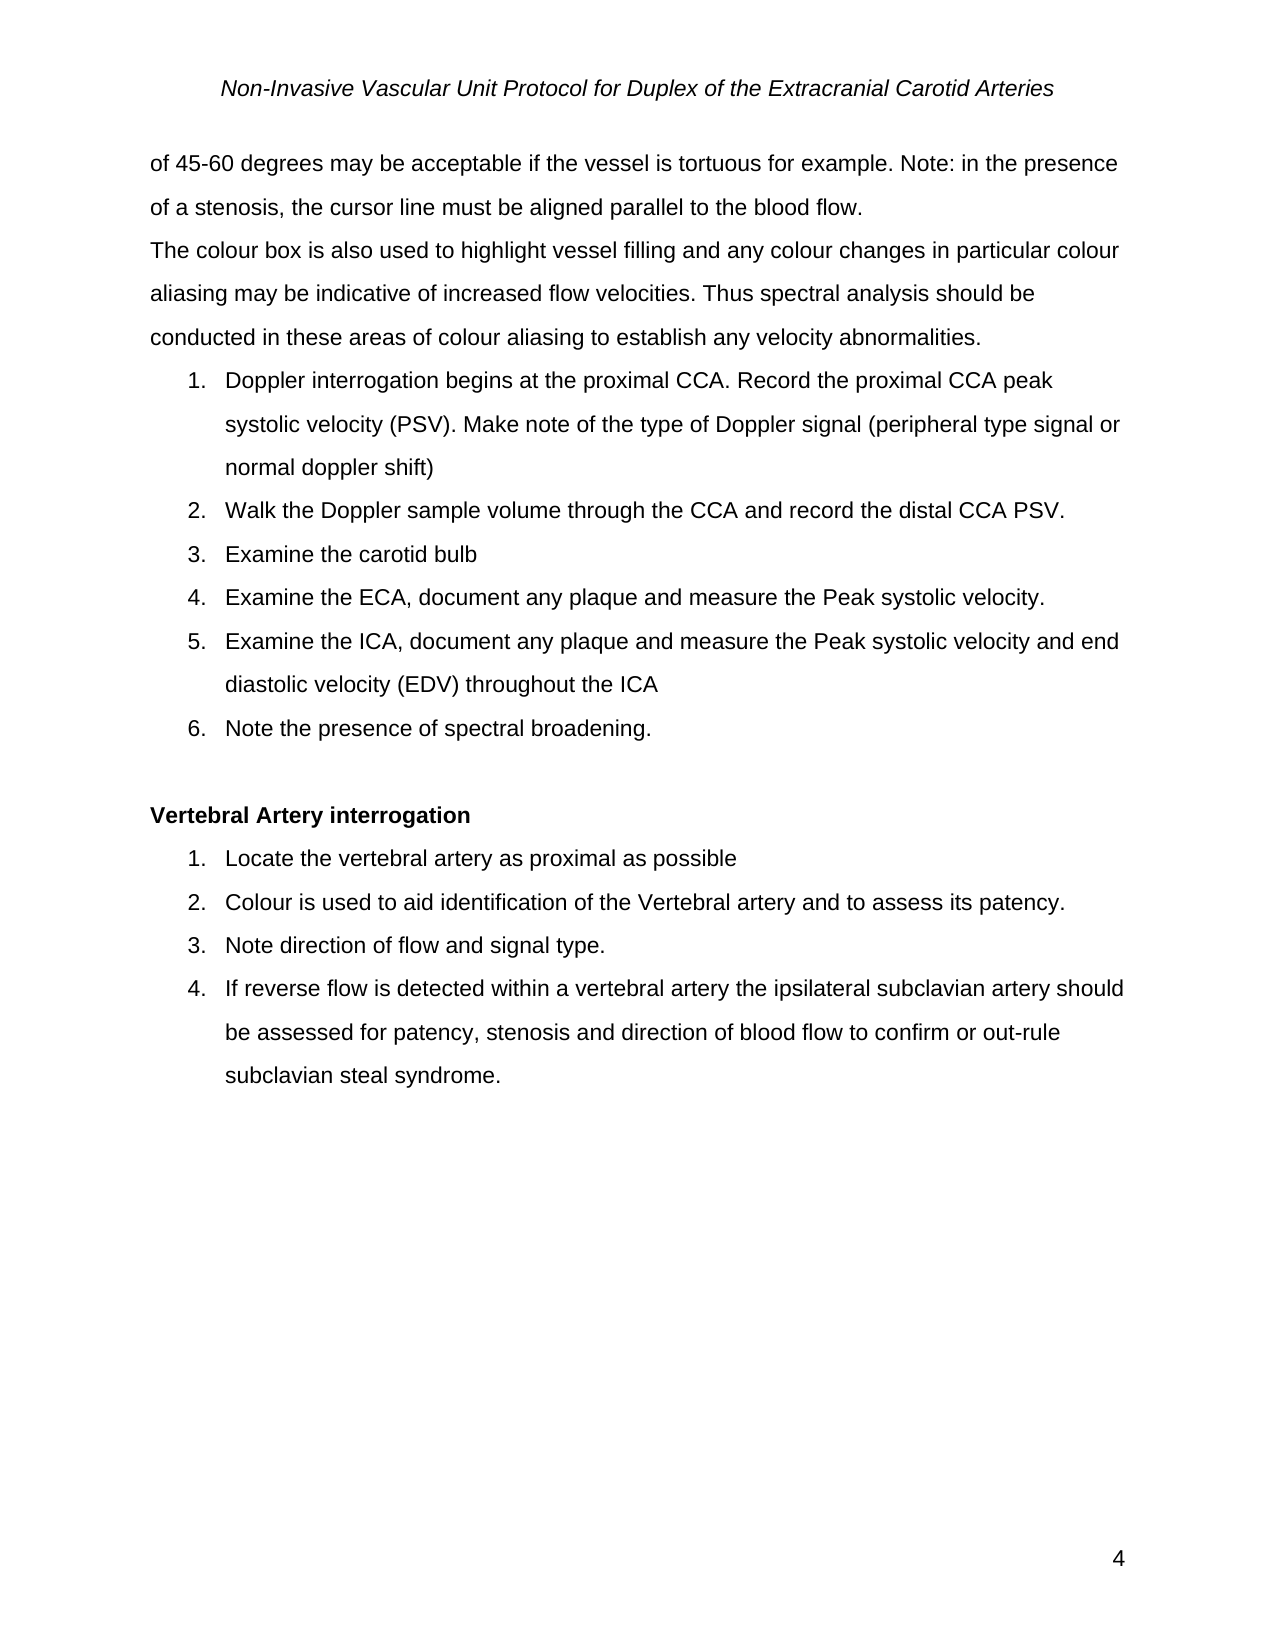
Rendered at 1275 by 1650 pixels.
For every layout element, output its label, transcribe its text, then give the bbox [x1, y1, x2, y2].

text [150, 150, 1125, 220]
list Walk the Doppler sample volume through the CCA and record the distal CCA PSV. [187, 497, 1125, 524]
list Examine the ICA, document any plaque and measure the Peak systolic velocity and end diastolic velocity (EDV) throughout the ICA [187, 628, 1125, 698]
list Colour is used to aid identification of the Vertebral artery and to assess its patency. [187, 888, 1125, 915]
list Note the presence of spectral broadening. [187, 715, 1125, 741]
text Vertebral Artery interrogation [150, 802, 1125, 828]
list Locate the vertebral artery as proximal as possible [187, 845, 1125, 871]
list Examine the carotid bulb [187, 541, 1125, 567]
list If reverse flow is detected within a vertebral artery the ipsilateral subclavian artery should be assessed for patency, stenosis and direction of blood flow to confirm or out-rule subclavian steal syndrome. [187, 975, 1125, 1088]
list Doppler interrogation begins at the proximal CCA. Record the proximal CCA peak systolic velocity (PSV). Make note of the type of Doppler signal (peripheral type signal or normal doppler shift) [187, 367, 1125, 480]
list Note direction of flow and signal type. [187, 932, 1125, 958]
text The colour box is also used to highlight vessel filling and any colour changes in particular colour aliasing may be indicative of increased flow velocities. Thus spectral analysis should be conducted in these areas of colour aliasing to establish any velocity abnormalities. [150, 237, 1125, 350]
list Examine the ECA, document any plaque and measure the Peak systolic velocity. [187, 584, 1125, 611]
